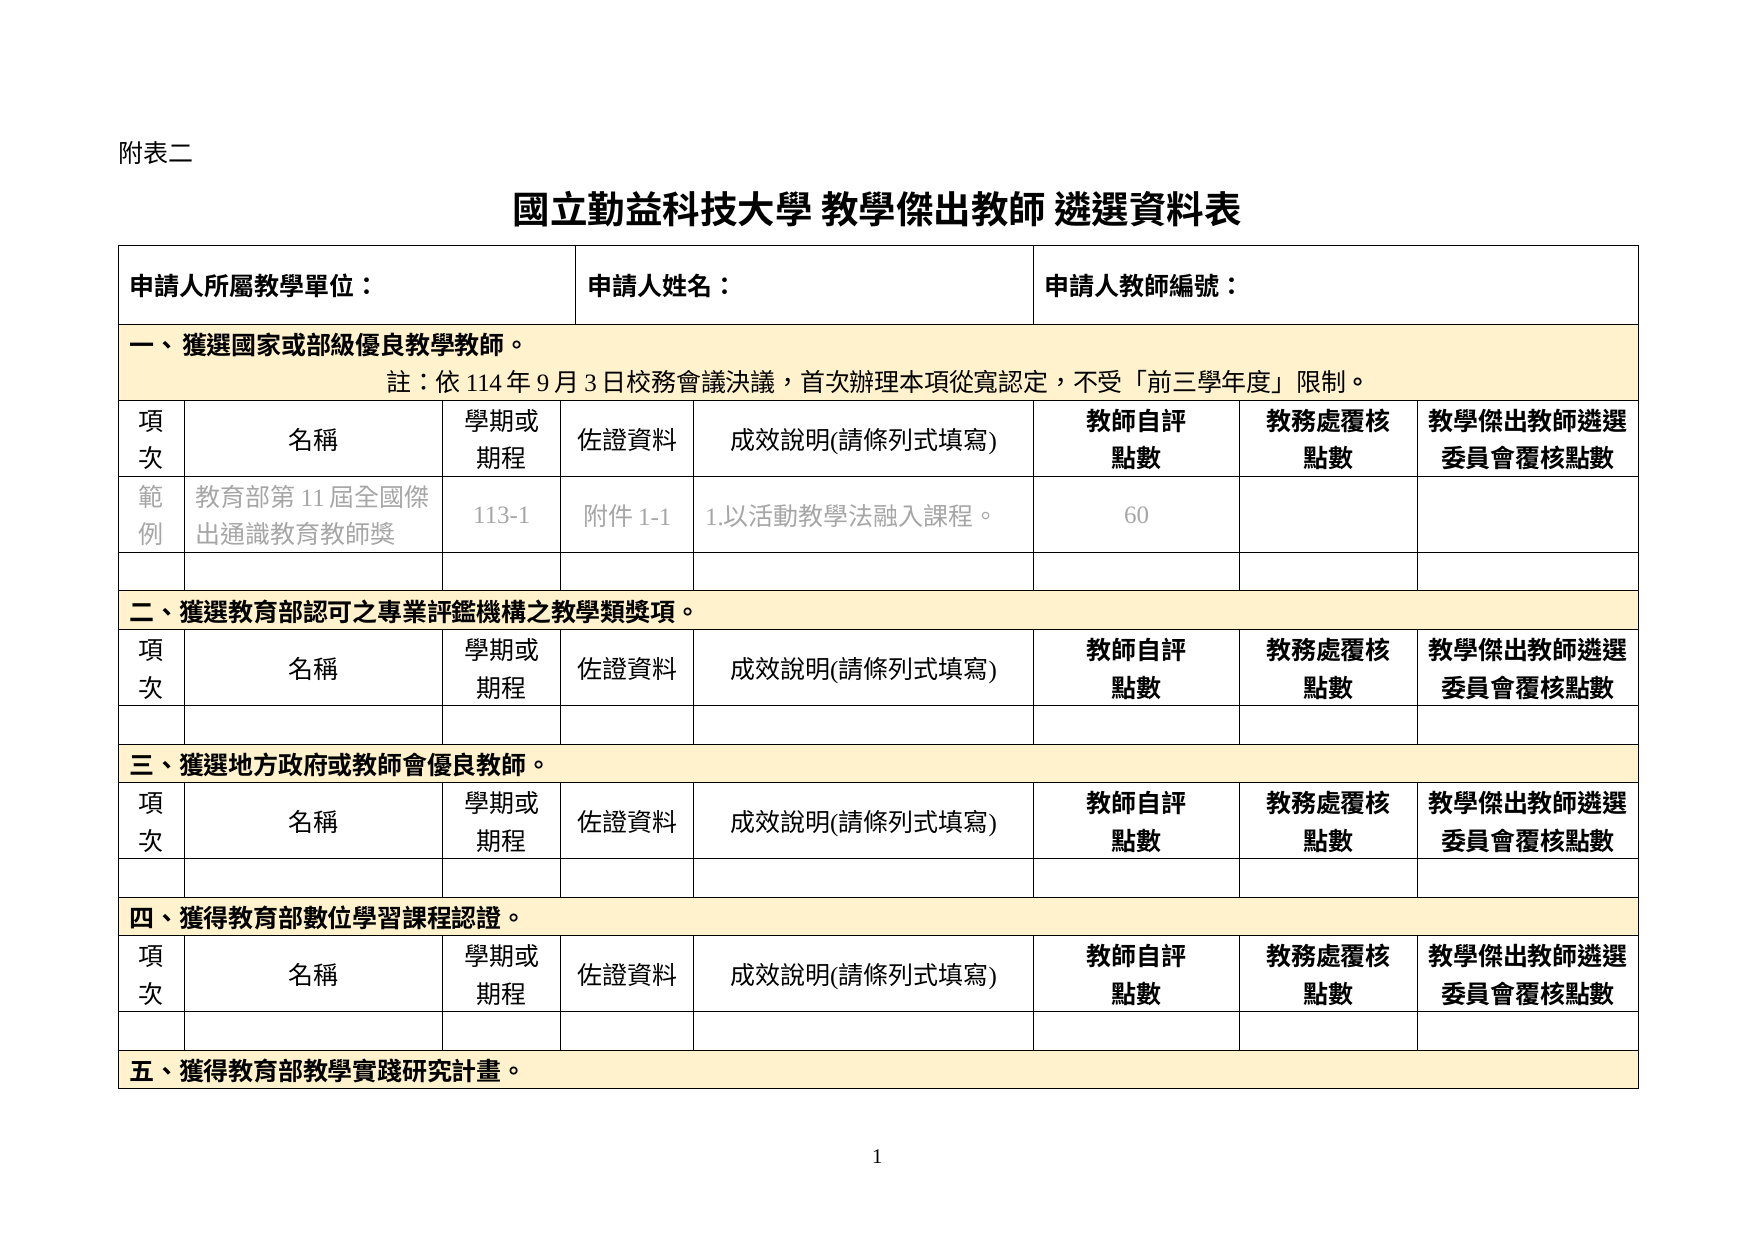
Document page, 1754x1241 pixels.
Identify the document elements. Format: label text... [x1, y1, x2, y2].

table_cell 項次 [119, 401, 184, 476]
table_cell 二、獲選教育部認可之專業評鑑機構之教學類獎項。 [119, 591, 1638, 629]
table_cell 教學傑出教師遴選委員會覆核點數 [1418, 936, 1638, 1011]
table_cell 學期或期程 [443, 783, 560, 858]
table_cell 成效說明(請條列式填寫) [694, 401, 1033, 476]
table_cell [1240, 553, 1417, 590]
table_cell 名稱 [185, 401, 442, 476]
table_cell 學期或期程 [443, 401, 560, 476]
table_cell [1240, 1012, 1417, 1050]
table_cell [1240, 859, 1417, 897]
table_header 申請人教師編號： [1034, 246, 1638, 324]
table_cell 教師自評 點數 [1034, 630, 1239, 705]
table_cell 佐證資料 [561, 630, 693, 705]
table_cell [1240, 706, 1417, 743]
table_cell 佐證資料 [561, 401, 693, 476]
table_cell [1418, 1012, 1638, 1050]
table_cell [561, 859, 693, 897]
text 附表二 [118, 133, 1636, 170]
table_cell 佐證資料 [561, 783, 693, 858]
table_cell 名稱 [185, 936, 442, 1011]
table_cell [694, 1012, 1033, 1050]
table_cell [443, 706, 560, 743]
table_cell [1034, 1012, 1239, 1050]
table_cell 成效說明(請條列式填寫) [694, 783, 1033, 858]
table_cell [185, 706, 442, 743]
table_cell [443, 859, 560, 897]
table_cell 附件1-1 [561, 477, 693, 552]
table_cell [1034, 706, 1239, 743]
table_cell 60 [1034, 477, 1239, 552]
table_cell [1240, 477, 1417, 552]
table_cell 教務處覆核 點數 [1240, 630, 1417, 705]
text 國立勤益科技大學 教學傑出教師 遴選資料表 [118, 170, 1636, 245]
table_cell 教師自評 點數 [1034, 783, 1239, 858]
table_cell 教育部第11屆全國傑出通識教育教師獎 [185, 477, 442, 552]
table_cell [1418, 553, 1638, 590]
table_cell 獲選國家或部級優良教學教師。 註：依114年9月3日校務會議決議，首次辦理本項從寬認定，不受「前三學年度」限制。 [119, 325, 1638, 400]
table_cell [443, 553, 560, 590]
table_cell [443, 1012, 560, 1050]
table_cell 教務處覆核 點數 [1240, 401, 1417, 476]
table_cell 項次 [119, 936, 184, 1011]
table_cell 三、獲選地方政府或教師會優良教師。 [119, 745, 1638, 782]
table_cell [185, 1012, 442, 1050]
table_cell 成效說明(請條列式填寫) [694, 936, 1033, 1011]
table_cell [561, 706, 693, 743]
table_cell 教師自評 點數 [1034, 401, 1239, 476]
table_cell [694, 553, 1033, 590]
table_cell [119, 706, 184, 743]
table_cell [119, 859, 184, 897]
table_cell 範例 [119, 477, 184, 552]
table_cell 四、獲得教育部數位學習課程認證。 [119, 898, 1638, 935]
table_cell 成效說明(請條列式填寫) [694, 630, 1033, 705]
table_cell [694, 706, 1033, 743]
table_cell [1034, 859, 1239, 897]
table_cell 教學傑出教師遴選委員會覆核點數 [1418, 630, 1638, 705]
table_cell [1418, 706, 1638, 743]
table_cell [1418, 859, 1638, 897]
table_cell [1034, 553, 1239, 590]
table_cell 項次 [119, 630, 184, 705]
table_cell 教學傑出教師遴選委員會覆核點數 [1418, 783, 1638, 858]
table_cell 佐證資料 [561, 936, 693, 1011]
table_cell 教務處覆核 點數 [1240, 936, 1417, 1011]
table_cell 教務處覆核 點數 [1240, 783, 1417, 858]
table_cell [694, 859, 1033, 897]
table_cell [561, 1012, 693, 1050]
table_cell [561, 553, 693, 590]
table_cell 學期或期程 [443, 936, 560, 1011]
table_cell 學期或期程 [443, 630, 560, 705]
table_cell 教師自評 點數 [1034, 936, 1239, 1011]
table_cell 教學傑出教師遴選委員會覆核點數 [1418, 401, 1638, 476]
table_header 申請人姓名： [576, 246, 1033, 324]
table_cell 1.以活動教學法融入課程。 [694, 477, 1033, 552]
table_cell [185, 859, 442, 897]
table_cell [185, 553, 442, 590]
table_cell 名稱 [185, 630, 442, 705]
table_cell [119, 553, 184, 590]
table_cell 五、獲得教育部教學實踐研究計畫。 [119, 1051, 1638, 1088]
table_cell 項次 [119, 783, 184, 858]
table_cell 名稱 [185, 783, 442, 858]
table_cell 113-1 [443, 477, 560, 552]
table_header 申請人所屬教學單位： [119, 246, 575, 324]
table_cell [1418, 477, 1638, 552]
table_cell [119, 1012, 184, 1050]
